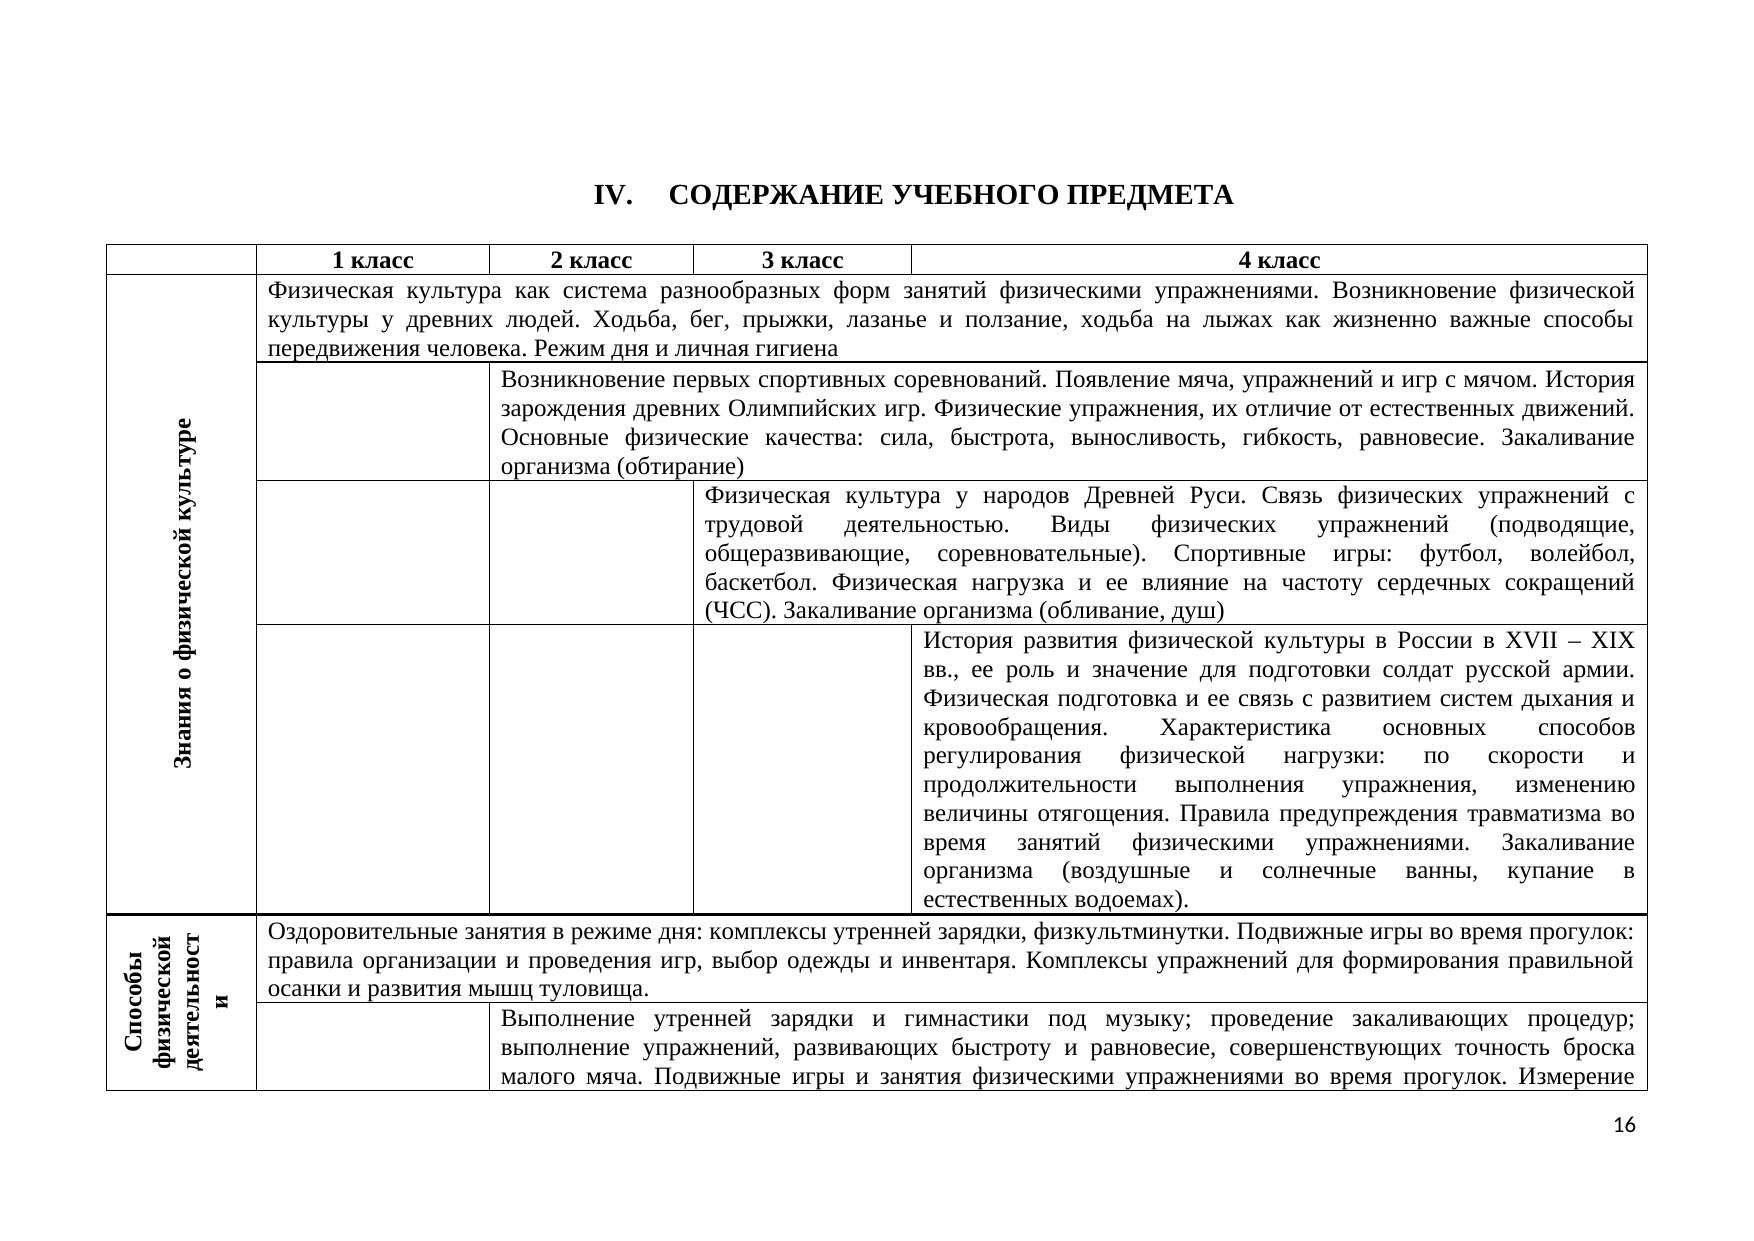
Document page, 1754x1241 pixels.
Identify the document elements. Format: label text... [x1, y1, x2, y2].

table_header [107, 245, 256, 274]
table_cell Знания о физической культуре [107, 275, 256, 913]
table_cell [257, 363, 489, 479]
table_cell [694, 625, 911, 913]
table_cell [257, 1003, 489, 1089]
table_cell Оздоровительные занятия в режиме дня: комплексы утренней зарядки, физкультминутки. Подвижные игры во время прогулок: правила организации и проведения игр, выбор одежды и инвентаря. Комплексы упражнений для формирования правильной осанки и развития мышц туловища. [257, 916, 1647, 1002]
table_cell Физическая культура у народов Древней Руси. Связь физических упражнений с трудовой деятельностью. Виды физических упражнений (подводящие, общеразвивающие, соревновательные). Спортивные игры: футбол, волейбол, баскетбол. Физическая нагрузка и ее влияние на частоту сердечных сокращений (ЧСС). Закаливание организма (обливание, душ) [694, 481, 1647, 624]
table_cell [490, 481, 693, 624]
table_cell [257, 481, 489, 624]
list СОДЕРЖАНИЕ УЧЕБНОГО ПРЕДМЕТА [192, 177, 1636, 211]
table_cell [490, 625, 693, 913]
table_header 2 класс [490, 245, 693, 274]
table_cell Способы физической деятельности [107, 916, 256, 1089]
table_header 1 класс [257, 245, 489, 274]
table_cell Физическая культура как система разнообразных форм занятий физическими упражнениями. Возникновение физической культуры у древних людей. Ходьба, бег, прыжки, лазанье и ползание, ходьба на лыжах как жизненно важные способы передвижения человека. Режим дня и личная гигиена [257, 275, 1647, 361]
table_header 3 класс [694, 245, 911, 274]
table_cell [257, 625, 489, 913]
table_header 4 класс [912, 245, 1647, 274]
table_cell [490, 1003, 1647, 1089]
table_cell Возникновение первых спортивных соревнований. Появление мяча, упражнений и игр с мячом. История зарождения древних Олимпийских игр. Физические упражнения, их отличие от естественных движений. Основные физические качества: сила, быстрота, выносливость, гибкость, равновесие. Закаливание организма (обтирание) [490, 363, 1647, 479]
table_cell История развития физической культуры в России в XVII – XIX вв., ее роль и значение для подготовки солдат русской армии. Физическая подготовка и ее связь с развитием систем дыхания и кровообращения. Характеристика основных способов регулирования физической нагрузки: по скорости и продолжительности выполнения упражнения, изменению величины отягощения. Правила предупреждения травматизма во время занятий физическими упражнениями. Закаливание организма (воздушные и солнечные ванны, купание в естественных водоемах). [912, 625, 1647, 913]
